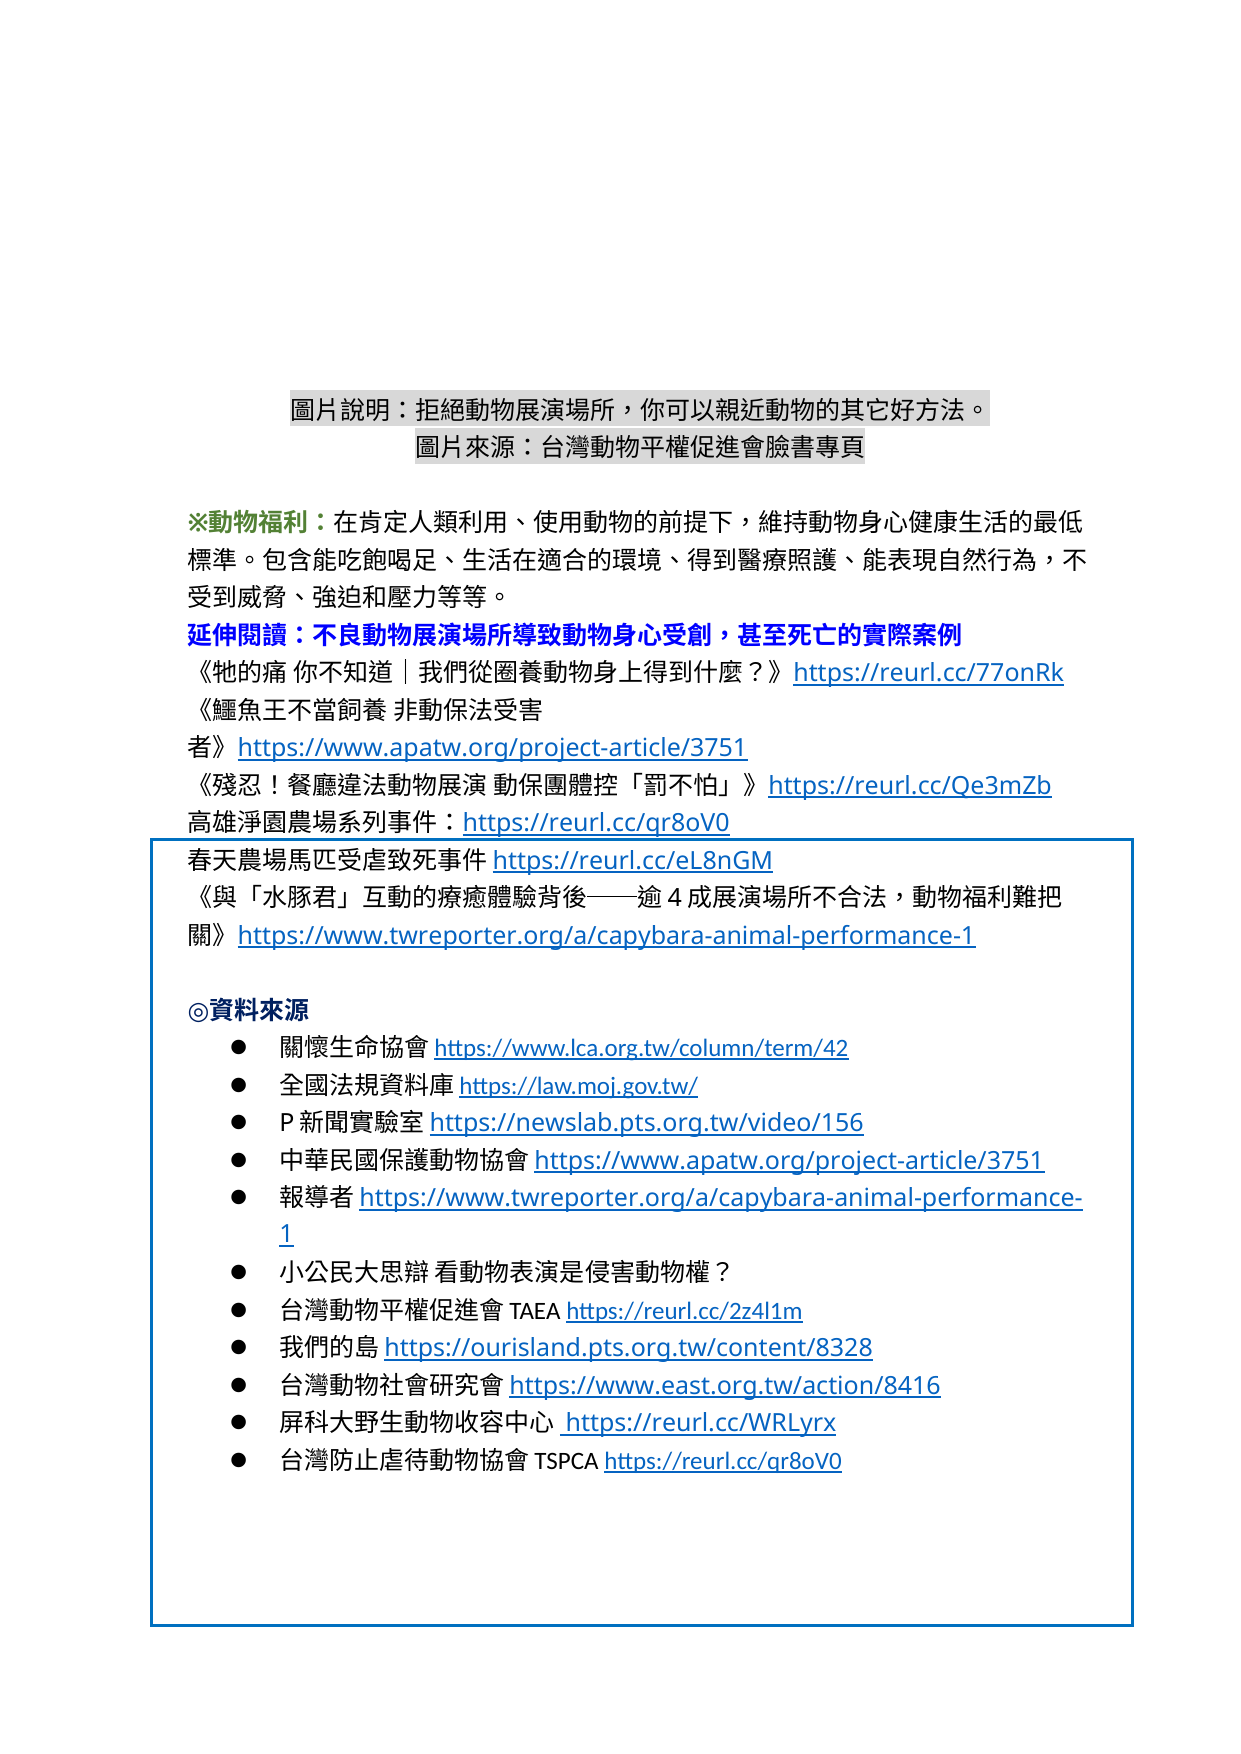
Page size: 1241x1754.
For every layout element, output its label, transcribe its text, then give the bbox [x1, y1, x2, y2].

text ◎資料來源 [187, 989, 1093, 1027]
list 報導者https://www.twreporter.org/a/capybara-animal-performance-1 [229, 1177, 1093, 1252]
list 中華民國保護動物協會https://www.apatw.org/project-article/3751 [229, 1139, 1093, 1177]
list 我們的島https://ourisland.pts.org.tw/content/8328 [229, 1327, 1093, 1364]
text 春天農場馬匹受虐致死事件https://reurl.cc/eL8nGM [187, 841, 1093, 877]
list 關懷生命協會https://www.lca.org.tw/column/term/42 [229, 1027, 1093, 1064]
text ※動物福利：在肯定人類利用、使用動物的前提下，維持動物身心健康生活的最低標準。包含能吃飽喝足、生活在適合的環境、得到醫療照護、能表現自然行為，不受到威脅、強迫和壓力等等。 [187, 502, 1093, 614]
list P新聞實驗室https://newslab.pts.org.tw/video/156 [229, 1102, 1093, 1139]
list 台灣動物社會研究會https://www.east.org.tw/action/8416 [229, 1364, 1093, 1402]
text 《殘忍！餐廳違法動物展演 動保團體控「罰不怕」》https://reurl.cc/Qe3mZb [187, 764, 1093, 802]
list 台灣防止虐待動物協會TSPCA https://reurl.cc/qr8oV0 [229, 1439, 1093, 1477]
text 《鱷魚王不當飼養 非動保法受害者》https://www.apatw.org/project-article/3751 [187, 689, 1093, 764]
text 圖片來源：台灣動物平權促進會臉書專頁 [187, 427, 1093, 464]
list 台灣動物平權促進會TAEA https://reurl.cc/2z4l1m [229, 1289, 1093, 1327]
text 《牠的痛 你不知道｜我們從圈養動物身上得到什麼？》https://reurl.cc/77onRk [187, 652, 1093, 689]
list 全國法規資料庫https://law.moj.gov.tw/ [229, 1064, 1093, 1102]
text 圖片說明：拒絕動物展演場所，你可以親近動物的其它好方法。 [187, 389, 1093, 427]
text 延伸閱讀：不良動物展演場所導致動物身心受創，甚至死亡的實際案例 [187, 614, 1093, 652]
text 高雄淨園農場系列事件：https://reurl.cc/qr8oV0 [187, 802, 1093, 838]
list 屏科大野生動物收容中心 https://reurl.cc/WRLyrx [229, 1402, 1093, 1439]
text 《與「水豚君」互動的療癒體驗背後──逾4成展演場所不合法，動物福利難把關》https://www.twreporter.org/a/capybara-animal-performance-1 [187, 877, 1093, 952]
list 小公民大思辯 看動物表演是侵害動物權？ [229, 1252, 1093, 1289]
